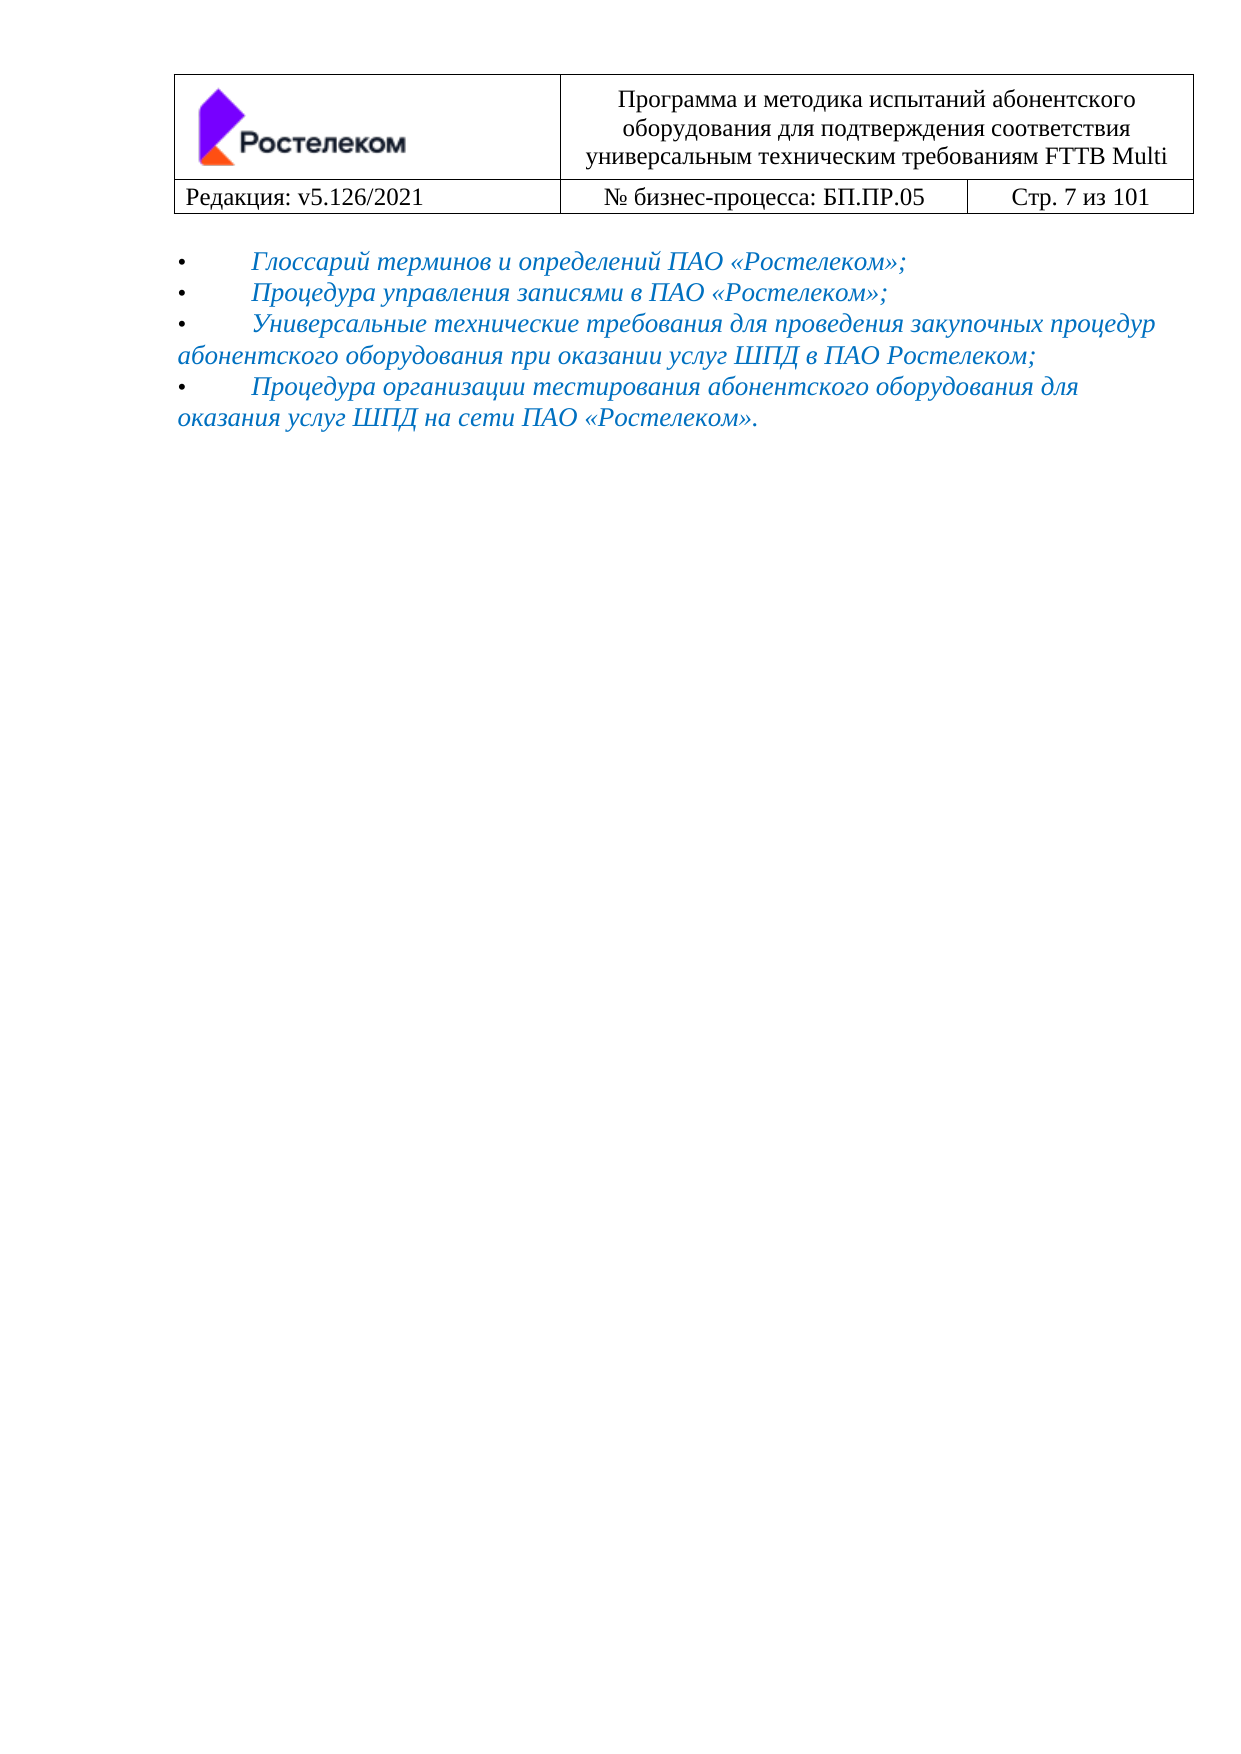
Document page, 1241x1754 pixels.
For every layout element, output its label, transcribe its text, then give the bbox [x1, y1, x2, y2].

text • Процедура управления записями в ПАО «Ростелеком»; [177, 276, 1181, 308]
text • Процедура организации тестирования абонентского оборудования для оказания услуг ШПД на сети ПАО «Ростелеком». [177, 370, 1181, 432]
text • Универсальные технические требования для проведения закупочных процедур абонентского оборудования при оказании услуг ШПД в ПАО Ростелеком; [177, 308, 1181, 370]
text • Глоссарий терминов и определений ПАО «Ростелеком»; [177, 245, 1181, 276]
picture [185, 75, 420, 180]
